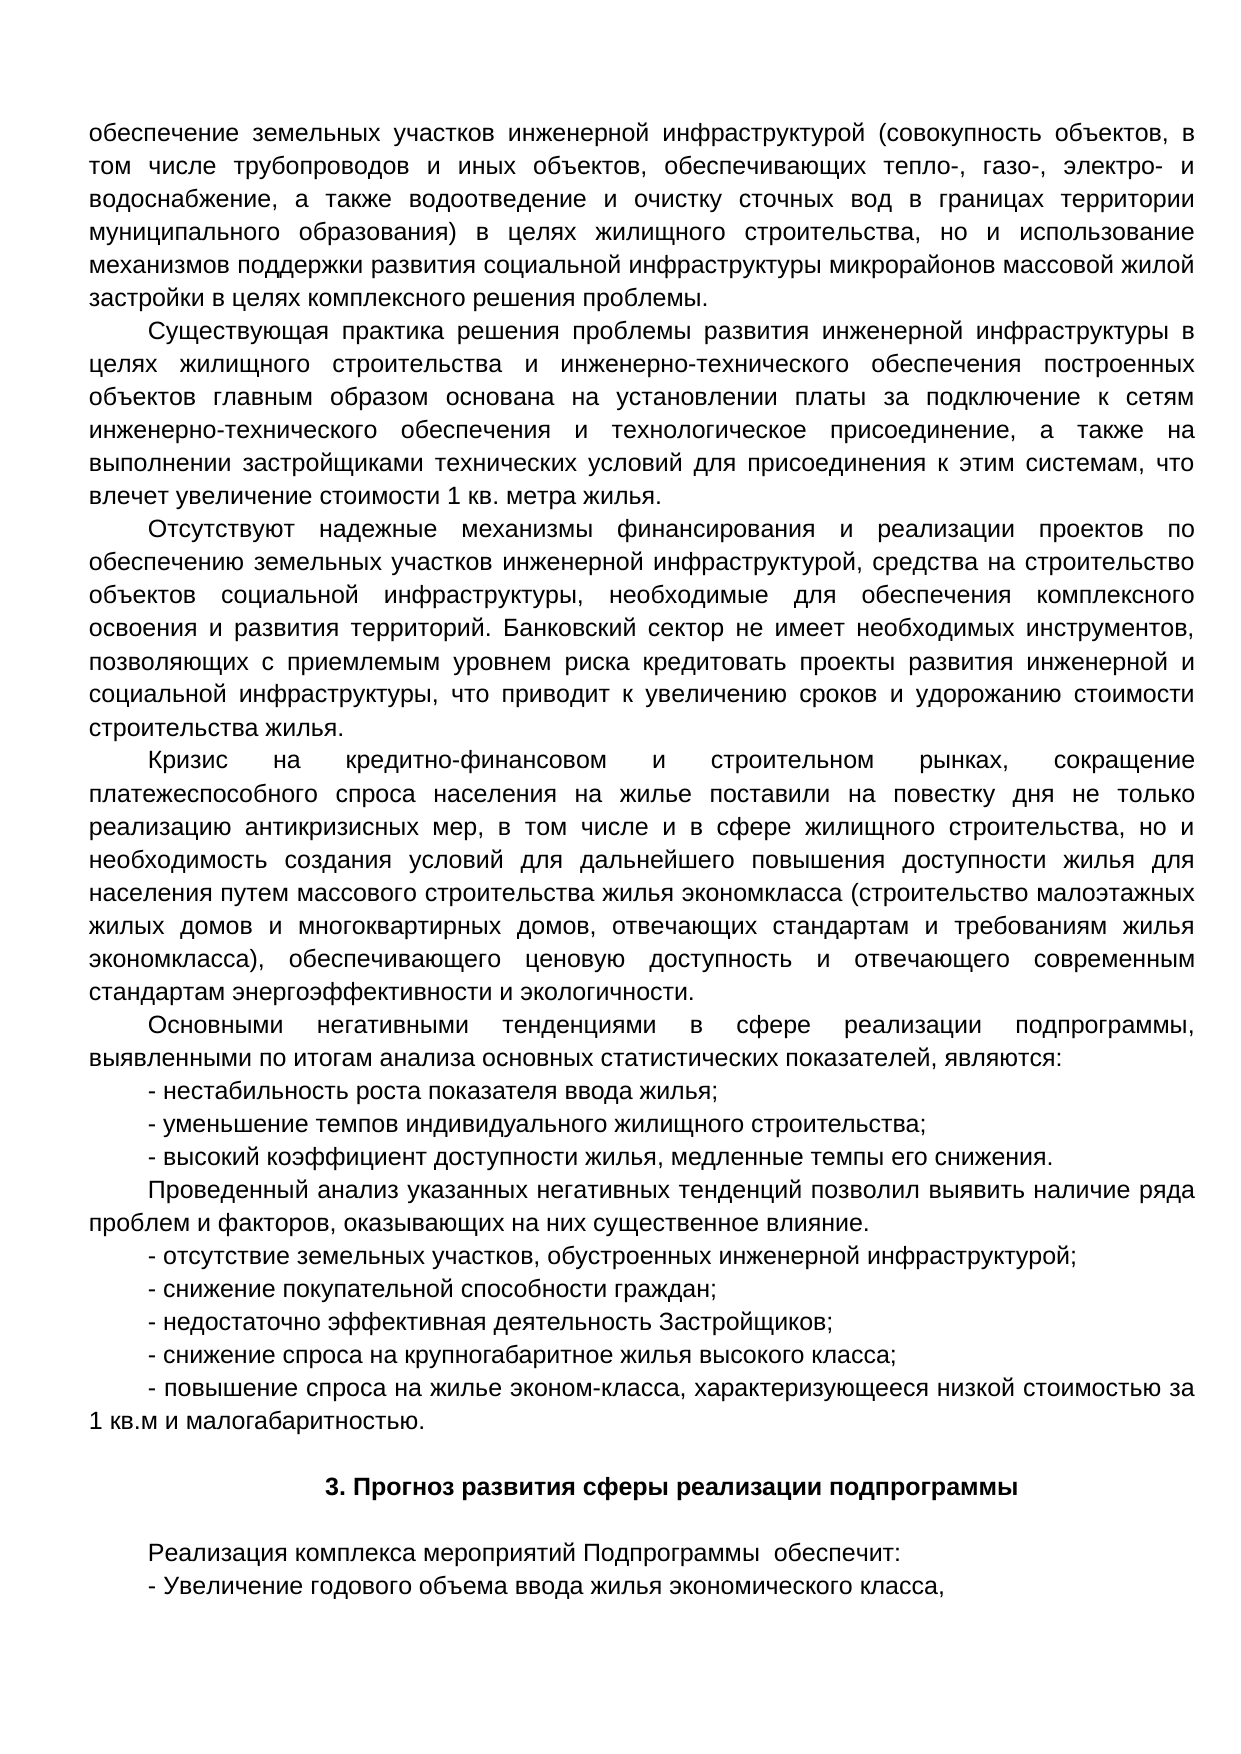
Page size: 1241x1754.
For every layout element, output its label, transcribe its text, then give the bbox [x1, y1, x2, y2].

text Проведенный анализ указанных негативных тенденций позволил выявить наличие ряда проблем и факторов, оказывающих на них существенное влияние. [89, 1175, 1196, 1237]
text Существующая практика решения проблемы развития инженерной инфраструктуры в целях жилищного строительства и инженерно-технического обеспечения построенных объектов главным образом основана на установлении платы за подключение к сетям инженерно-технического обеспечения и технологическое присоединение, а также на выполнении застройщиками технических условий для присоединения к этим системам, что влечет увеличение стоимости 1 кв. метра жилья. [89, 316, 1196, 510]
text - снижение покупательной способности граждан; [89, 1274, 1196, 1303]
text - высокий коэффициент доступности жилья, медленные темпы его снижения. [89, 1142, 1196, 1171]
text - отсутствие земельных участков, обустроенных инженерной инфраструктурой; [89, 1241, 1196, 1269]
text Отсутствуют надежные механизмы финансирования и реализации проектов по обеспечению земельных участков инженерной инфраструктурой, средства на строительство объектов социальной инфраструктуры, необходимые для обеспечения комплексного освоения и развития территорий. Банковский сектор не имеет необходимых инструментов, позволяющих с приемлемым уровнем риска кредитовать проекты развития инженерной и социальной инфраструктуры, что приводит к увеличению сроков и удорожанию стоимости строительства жилья. [89, 514, 1196, 741]
text - нестабильность роста показателя ввода жилья; [89, 1076, 1196, 1104]
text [89, 118, 1196, 312]
text Кризис на кредитно-финансовом и строительном рынках, сокращение платежеспособного спроса населения на жилье поставили на повестку дня не только реализацию антикризисных мер, в том числе и в сфере жилищного строительства, но и необходимость создания условий для дальнейшего повышения доступности жилья для населения путем массового строительства жилья экономкласса (строительство малоэтажных жилых домов и многоквартирных домов, отвечающих стандартам и требованиям жилья экономкласса), обеспечивающего ценовую доступность и отвечающего современным стандартам энергоэффективности и экологичности. [89, 746, 1196, 1005]
text - уменьшение темпов индивидуального жилищного строительства; [89, 1109, 1196, 1137]
text Основными негативными тенденциями в сфере реализации подпрограммы, выявленными по итогам анализа основных статистических показателей, являются: [89, 1010, 1196, 1071]
text - Увеличение годового объема ввода жилья экономического класса, [89, 1571, 1196, 1600]
text Реализация комплекса мероприятий Подпрограммы обеспечит: [89, 1538, 1196, 1567]
text 3. Прогноз развития сферы реализации подпрограммы [89, 1472, 1196, 1501]
text - снижение спроса на крупногабаритное жилья высокого класса; [89, 1340, 1196, 1369]
text - недостаточно эффективная деятельность Застройщиков; [89, 1307, 1196, 1336]
text - повышение спроса на жилье эконом-класса, характеризующееся низкой стоимостью за 1 кв.м и малогабаритностью. [89, 1373, 1196, 1435]
